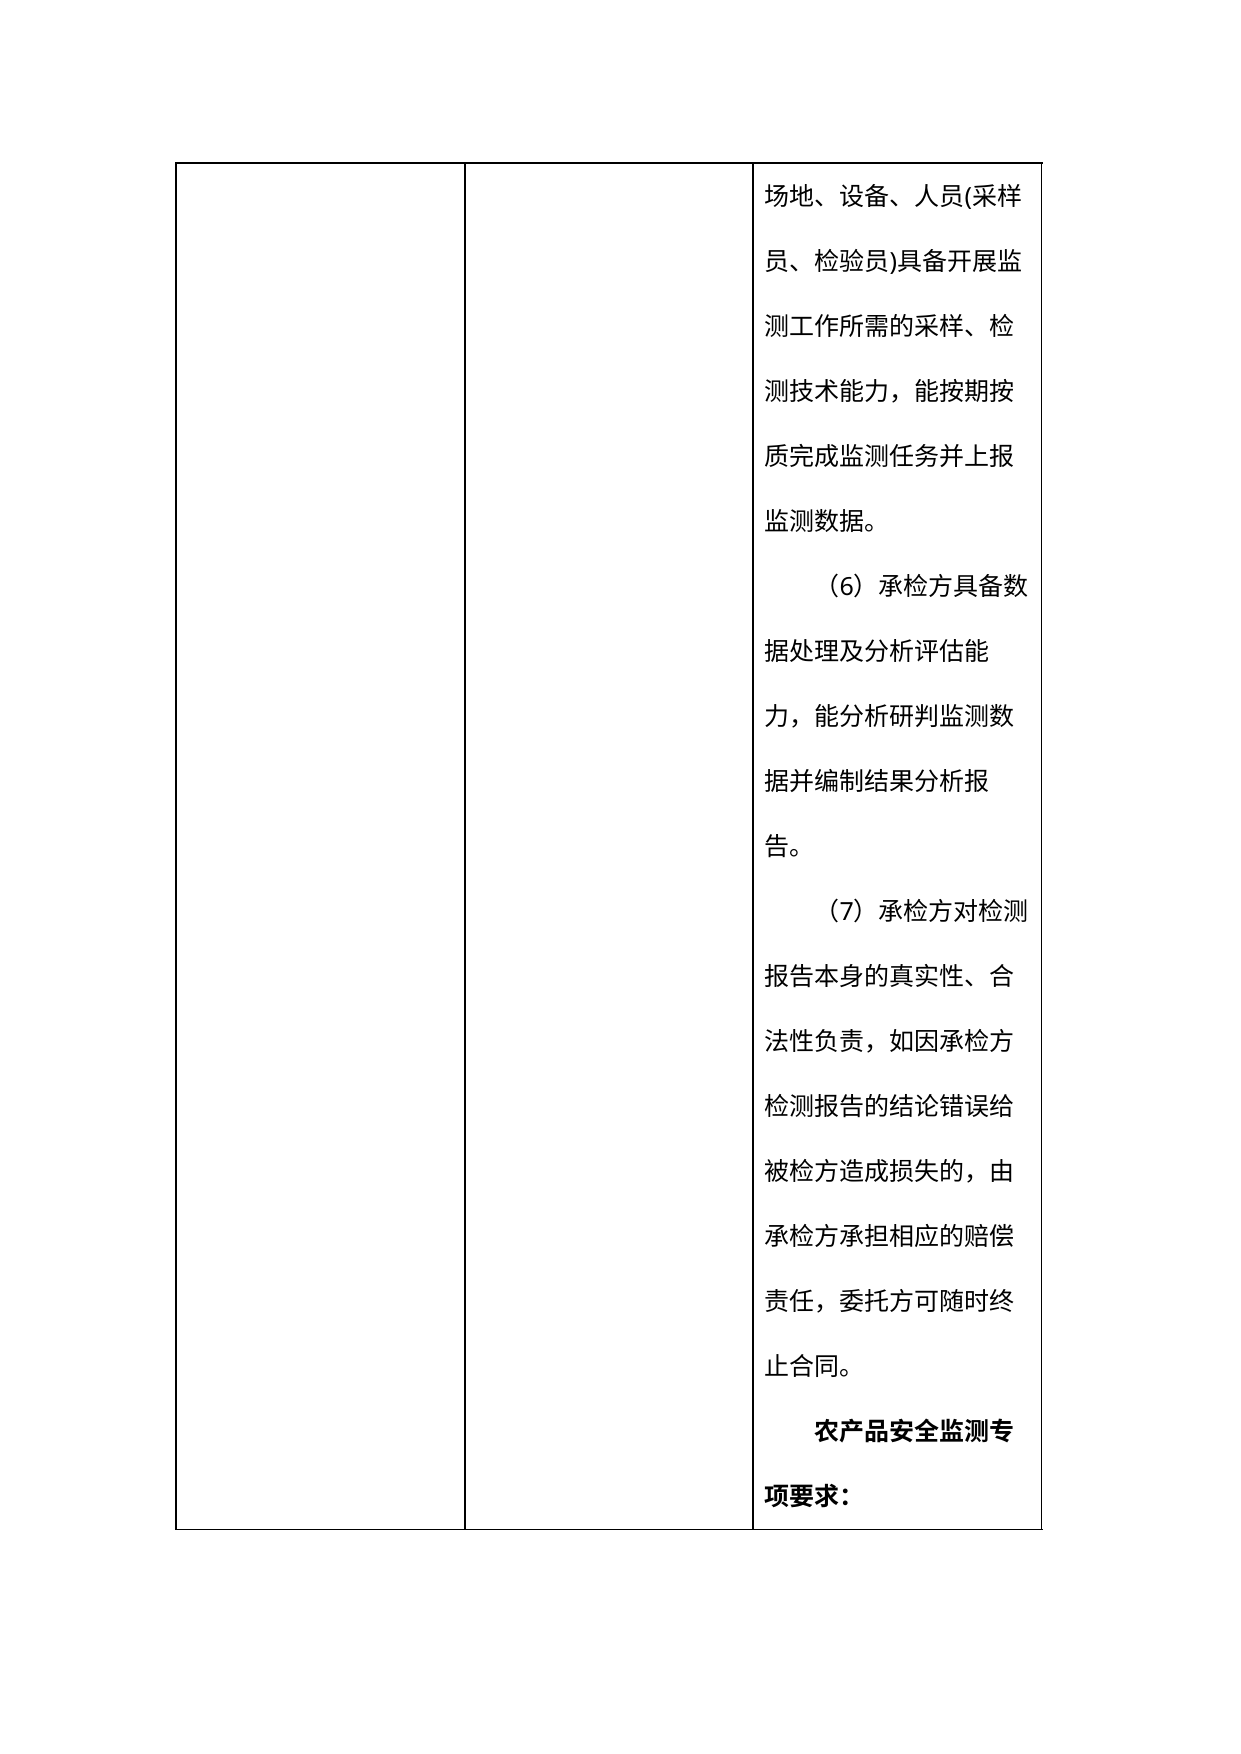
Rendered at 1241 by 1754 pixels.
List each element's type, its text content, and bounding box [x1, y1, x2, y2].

table_cell ★ [466, 164, 752, 1528]
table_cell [754, 164, 1041, 1528]
table_cell 1 [177, 164, 464, 1528]
